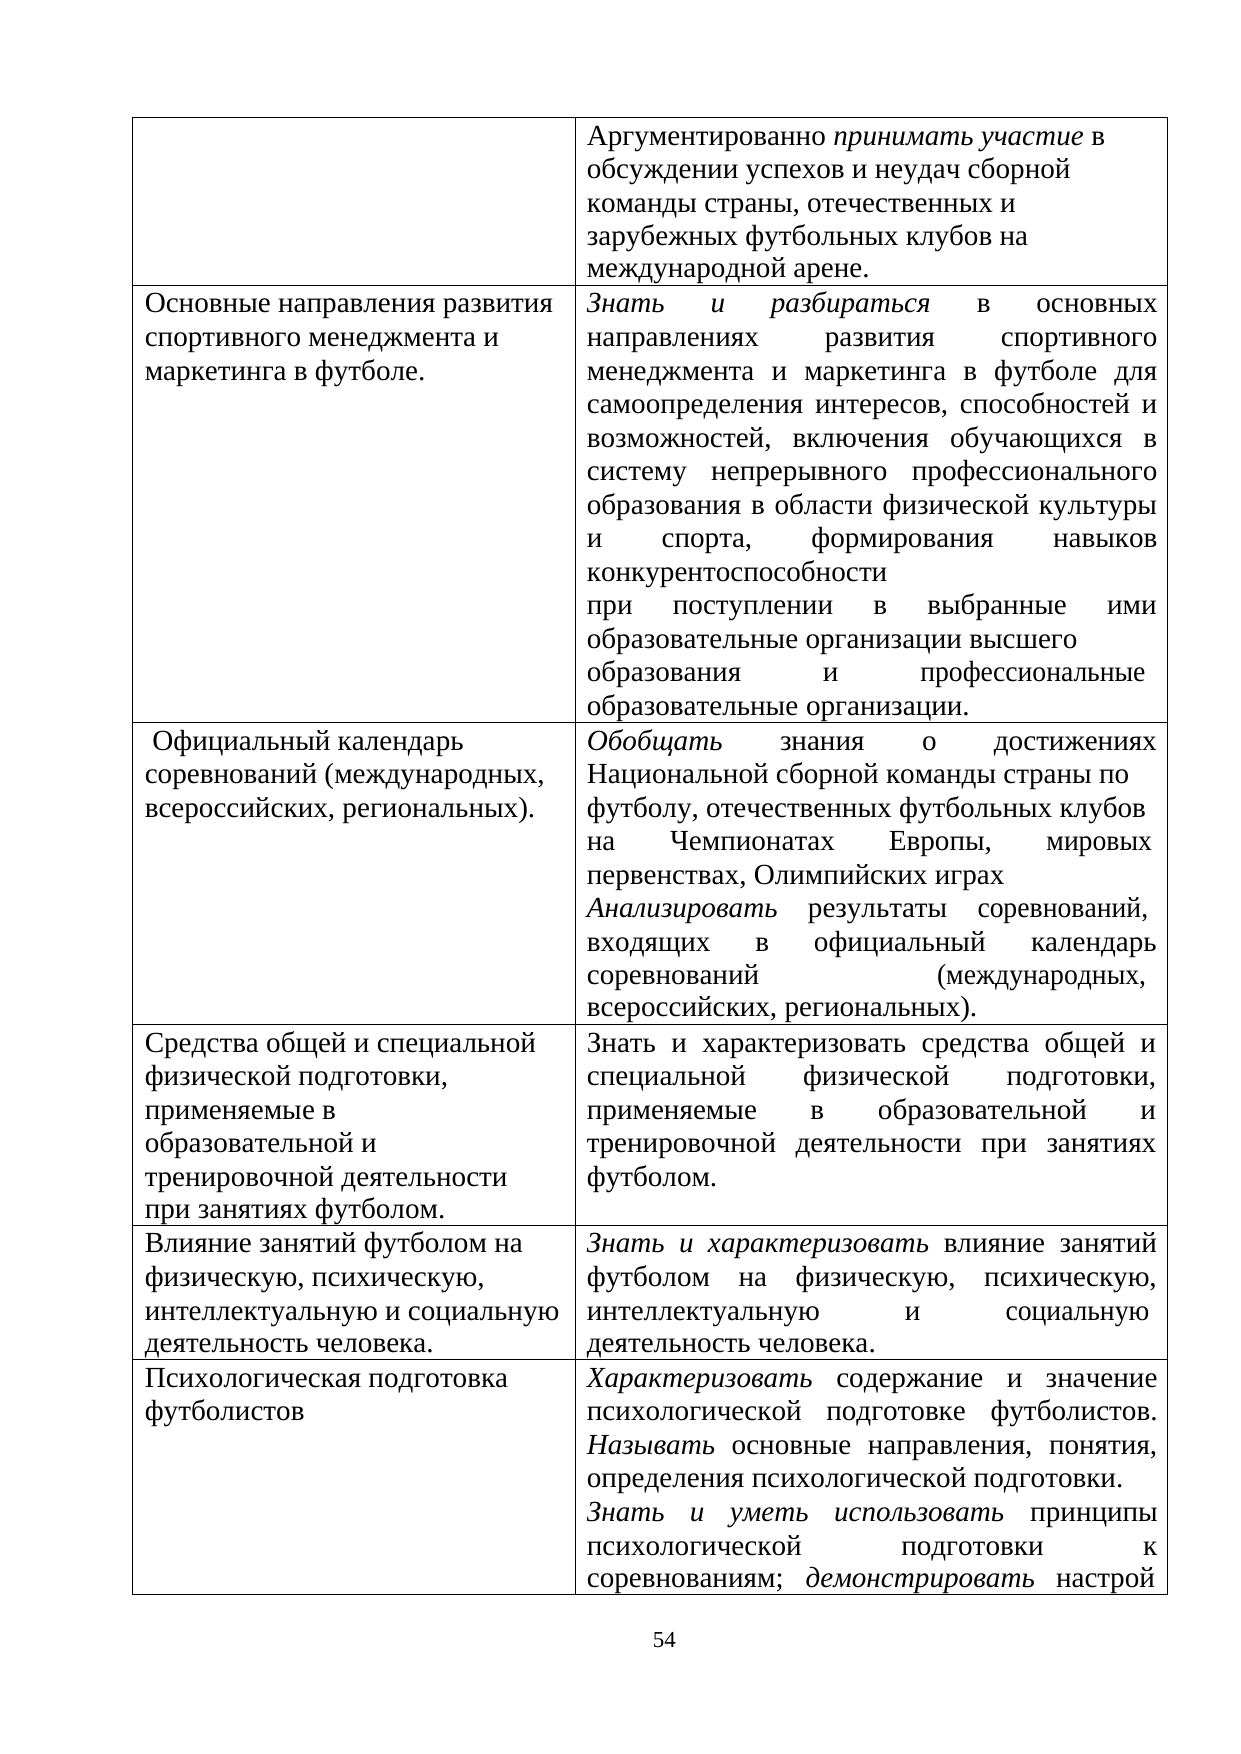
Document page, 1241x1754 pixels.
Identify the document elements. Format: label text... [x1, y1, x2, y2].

table_header [133, 118, 575, 284]
table_cell Официальный календарь соревнований (международных, всероссийских, региональных). [133, 723, 575, 1024]
table_header Аргументированно принимать участие в обсуждении успехов и неудач сборной команды страны, отечественных и зарубежных футбольных клубов на международной арене. [576, 118, 1167, 284]
table_cell Средства общей и специальной физической подготовки, применяемые в образовательной и тренировочной деятельности при занятиях футболом. [133, 1025, 575, 1224]
table_cell Влияние занятий футболом на физическую, психическую, интеллектуальную и социальную деятельность человека. [133, 1226, 575, 1359]
table_cell Знать и характеризовать влияние занятий футболом на физическую, психическую, интеллектуальную и социальную деятельность человека. [576, 1226, 1167, 1359]
table_cell Знать и характеризовать средства общей и специальной физической подготовки, применяемые в образовательной и тренировочной деятельности при занятиях футболом. [576, 1025, 1167, 1224]
table_cell Обобщать знания о достижениях Национальной сборной команды страны по футболу, отечественных футбольных клубов на Чемпионатах Европы, мировых первенствах, Олимпийских играх Анализировать результаты соревнований, входящих в официальный календарь соревнований (международных, всероссийских, региональных). [576, 723, 1167, 1024]
table_cell Основные направления развития спортивного менеджмента и маркетинга в футболе. [133, 286, 575, 722]
table_cell Знать и разбираться в основных направлениях развития спортивного менеджмента и маркетинга в футболе для самоопределения интересов, способностей и возможностей, включения обучающихся в систему непрерывного профессионального образования в области физической культуры и спорта, формирования навыков конкурентоспособности при поступлении в выбранные ими образовательные организации высшего образования и профессиональные образовательные организации. [576, 286, 1167, 722]
table_cell Характеризовать содержание и значение психологической подготовке футболистов. Называть основные направления, понятия, определения психологической подготовки. Знать и уметь использовать принципы психологической подготовки к соревнованиям; демонстрировать настрой [576, 1360, 1167, 1593]
table_cell Психологическая подготовка футболистов [133, 1360, 575, 1593]
